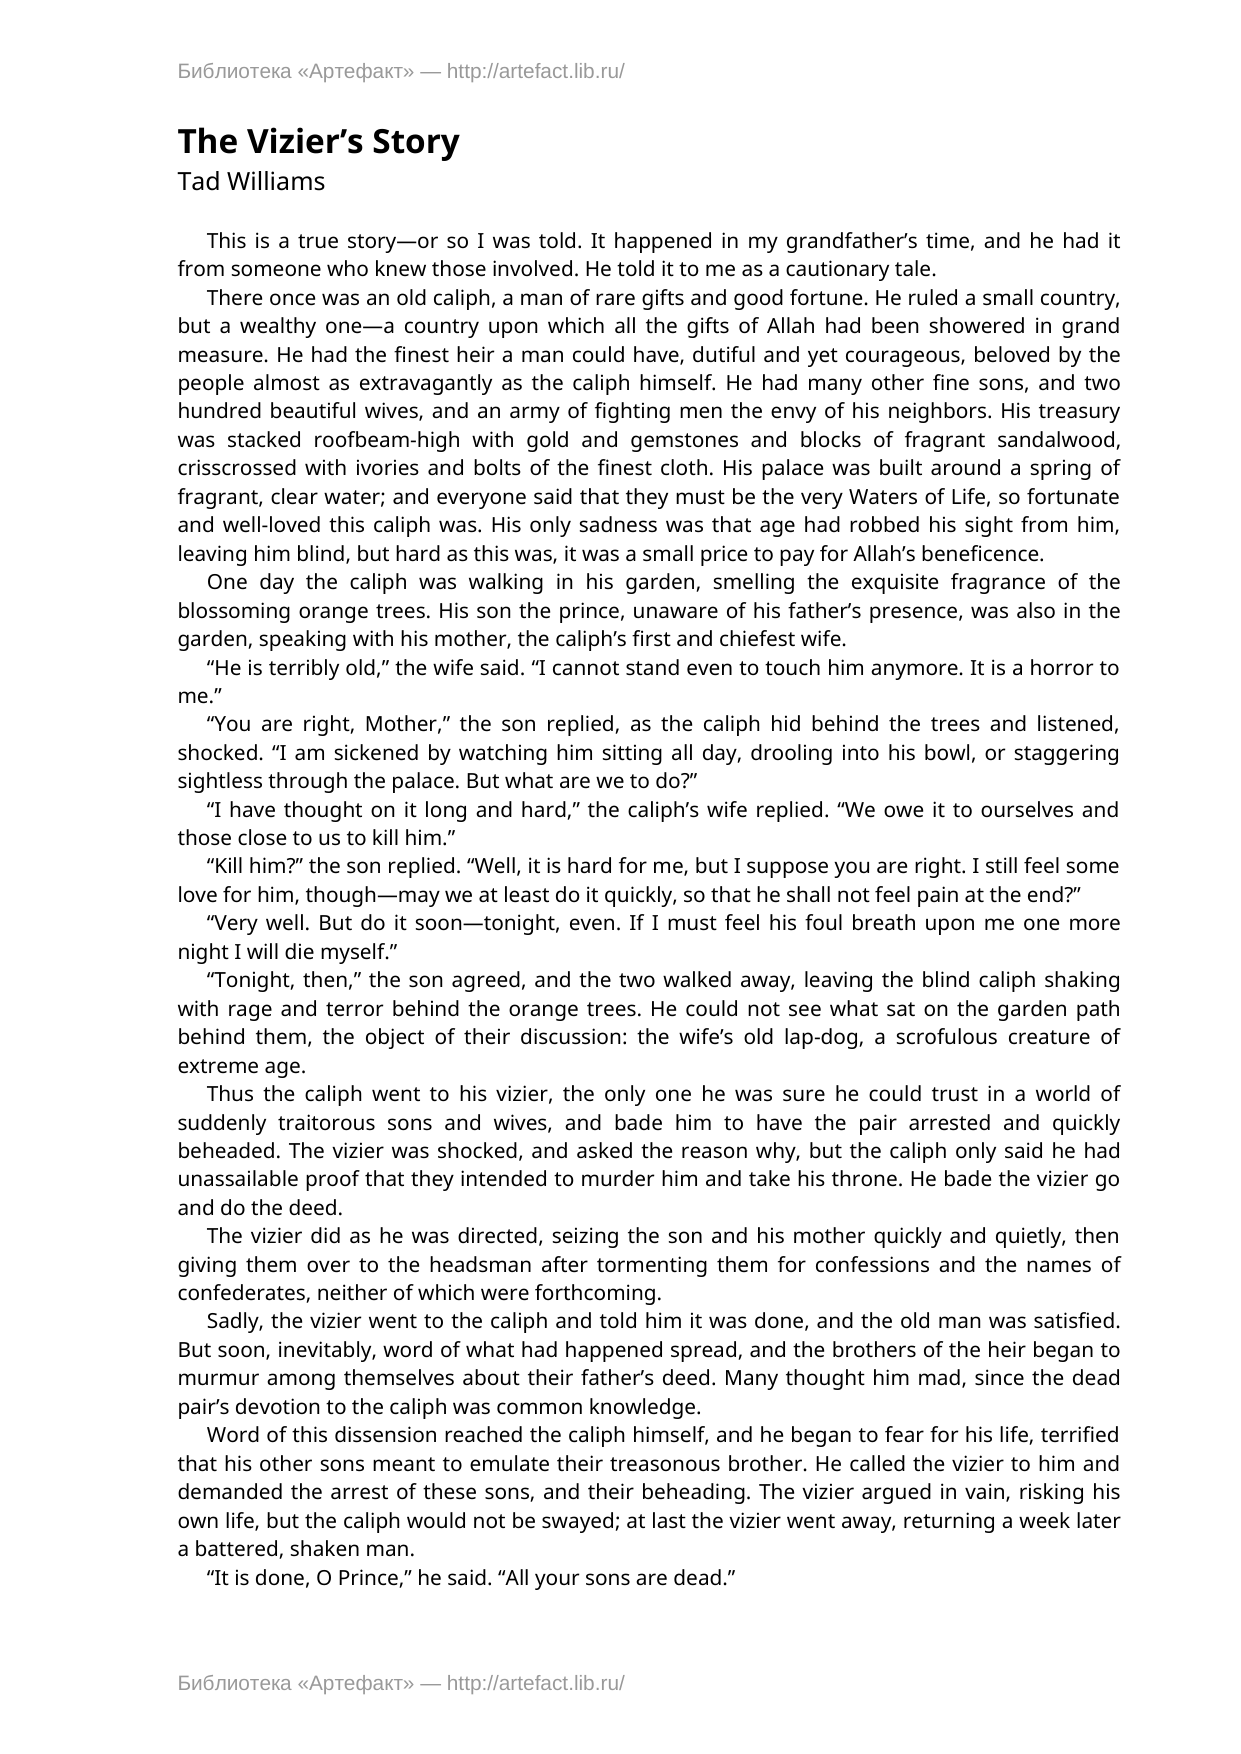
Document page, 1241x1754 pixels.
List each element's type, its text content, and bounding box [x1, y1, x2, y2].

text “Very well. But do it soon—tonight, even. If I must feel his foul breath upon me one more night I will die myself.” [177, 908, 1122, 965]
text “He is terribly old,” the wife said. “I cannot stand even to touch him anymore. It is a horror to me.” [177, 653, 1122, 709]
text “It is done, O Prince,” he said. “All your sons are dead.” [177, 1563, 1122, 1591]
text “Kill him?” the son replied. “Well, it is hard for me, but I suppose you are right. I still feel some love for him, though—may we at least do it quickly, so that he shall not feel pain at the end?” [177, 852, 1122, 908]
text “Tonight, then,” the son agreed, and the two walked away, leaving the blind caliph shaking with rage and terror behind the orange trees. He could not see what sat on the garden path behind them, the object of their discussion: the wife’s old lap-dog, a scrofulous creature of extreme age. [177, 965, 1122, 1079]
text The vizier did as he was directed, seizing the son and his mother quickly and quietly, then giving them over to the headsman after tormenting them for confessions and the names of confederates, neither of which were forthcoming. [177, 1221, 1122, 1307]
text Tad Williams [177, 163, 1122, 198]
text Word of this dissension reached the caliph himself, and he began to fear for his life, terrified that his other sons meant to emulate their treasonous brother. He called the vizier to him and demanded the arrest of these sons, and their beheading. The vizier argued in vain, risking his own life, but the caliph would not be swayed; at last the vizier went away, returning a week later a battered, shaken man. [177, 1420, 1122, 1563]
text One day the caliph was walking in his garden, smelling the exquisite fragrance of the blossoming orange trees. His son the prince, unaware of his father’s presence, was also in the garden, speaking with his mother, the caliph’s first and chiefest wife. [177, 567, 1122, 653]
text The Vizier’s Story [177, 118, 1122, 163]
text Sadly, the vizier went to the caliph and told him it was done, and the old man was satisfied. But soon, inevitably, word of what had happened spread, and the brothers of the heir began to murmur among themselves about their father’s deed. Many thought him mad, since the dead pair’s devotion to the caliph was common knowledge. [177, 1307, 1122, 1420]
text There once was an old caliph, a man of rare gifts and good fortune. He ruled a small country, but a wealthy one—a country upon which all the gifts of Allah had been showered in grand measure. He had the finest heir a man could have, dutiful and yet courageous, beloved by the people almost as extravagantly as the caliph himself. He had many other fine sons, and two hundred beautiful wives, and an army of fighting men the envy of his neighbors. His treasury was stacked roofbeam-high with gold and gemstones and blocks of fragrant sandalwood, crisscrossed with ivories and bolts of the finest cloth. His palace was built around a spring of fragrant, clear water; and everyone said that they must be the very Waters of Life, so fortunate and well-loved this caliph was. His only sadness was that age had robbed his sight from him, leaving him blind, but hard as this was, it was a small price to pay for Allah’s beneficence. [177, 283, 1122, 567]
text Thus the caliph went to his vizier, the only one he was sure he could trust in a world of suddenly traitorous sons and wives, and bade him to have the pair arrested and quickly beheaded. The vizier was shocked, and asked the reason why, but the caliph only said he had unassailable proof that they intended to murder him and take his throne. He bade the vizier go and do the deed. [177, 1079, 1122, 1221]
text “I have thought on it long and hard,” the caliph’s wife replied. “We owe it to ourselves and those close to us to kill him.” [177, 795, 1122, 852]
text “You are right, Mother,” the son replied, as the caliph hid behind the trees and listened, shocked. “I am sickened by watching him sitting all day, drooling into his bowl, or staggering sightless through the palace. But what are we to do?” [177, 709, 1122, 795]
text This is a true story—or so I was told. It happened in my grandfather’s time, and he had it from someone who knew those involved. He told it to me as a cautionary tale. [177, 226, 1122, 283]
